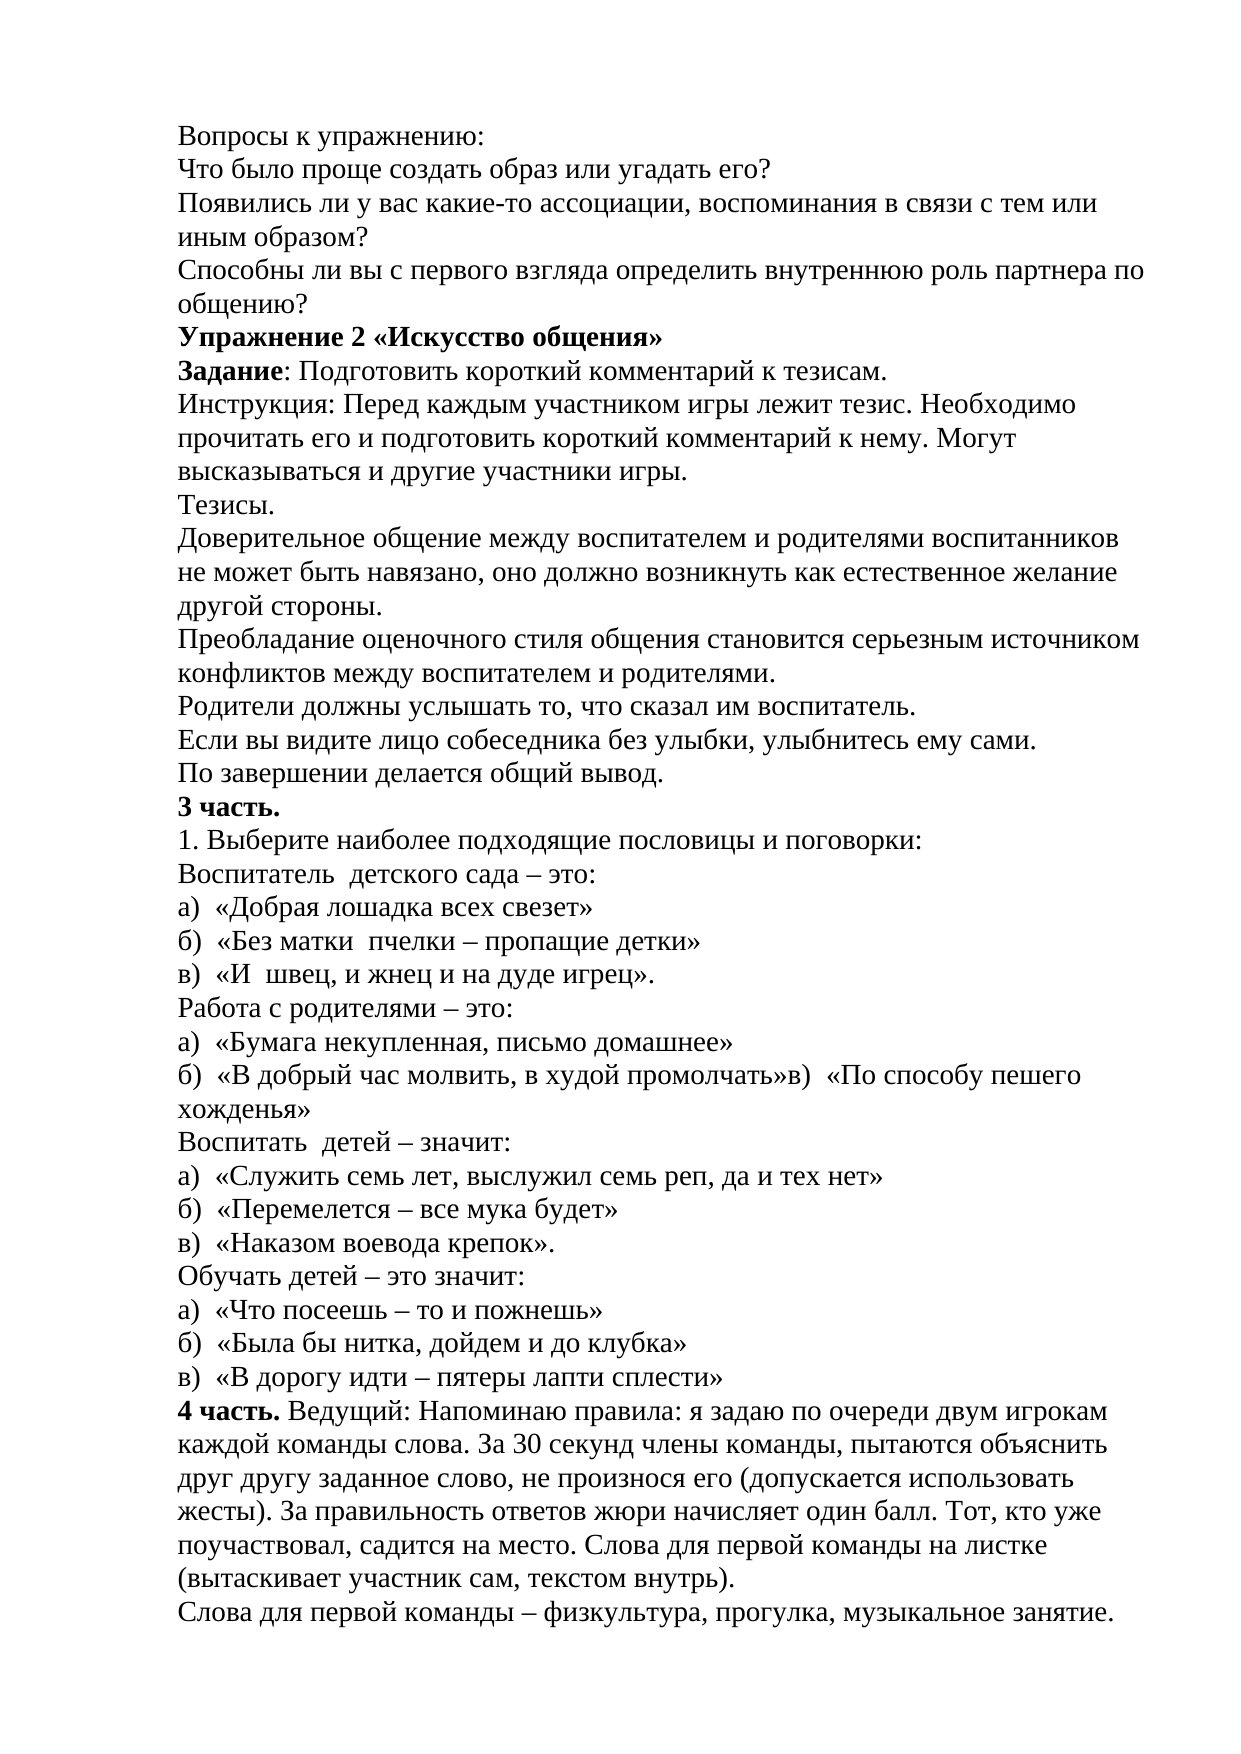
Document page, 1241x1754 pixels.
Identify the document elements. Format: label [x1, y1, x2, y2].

text [177, 118, 1152, 1627]
